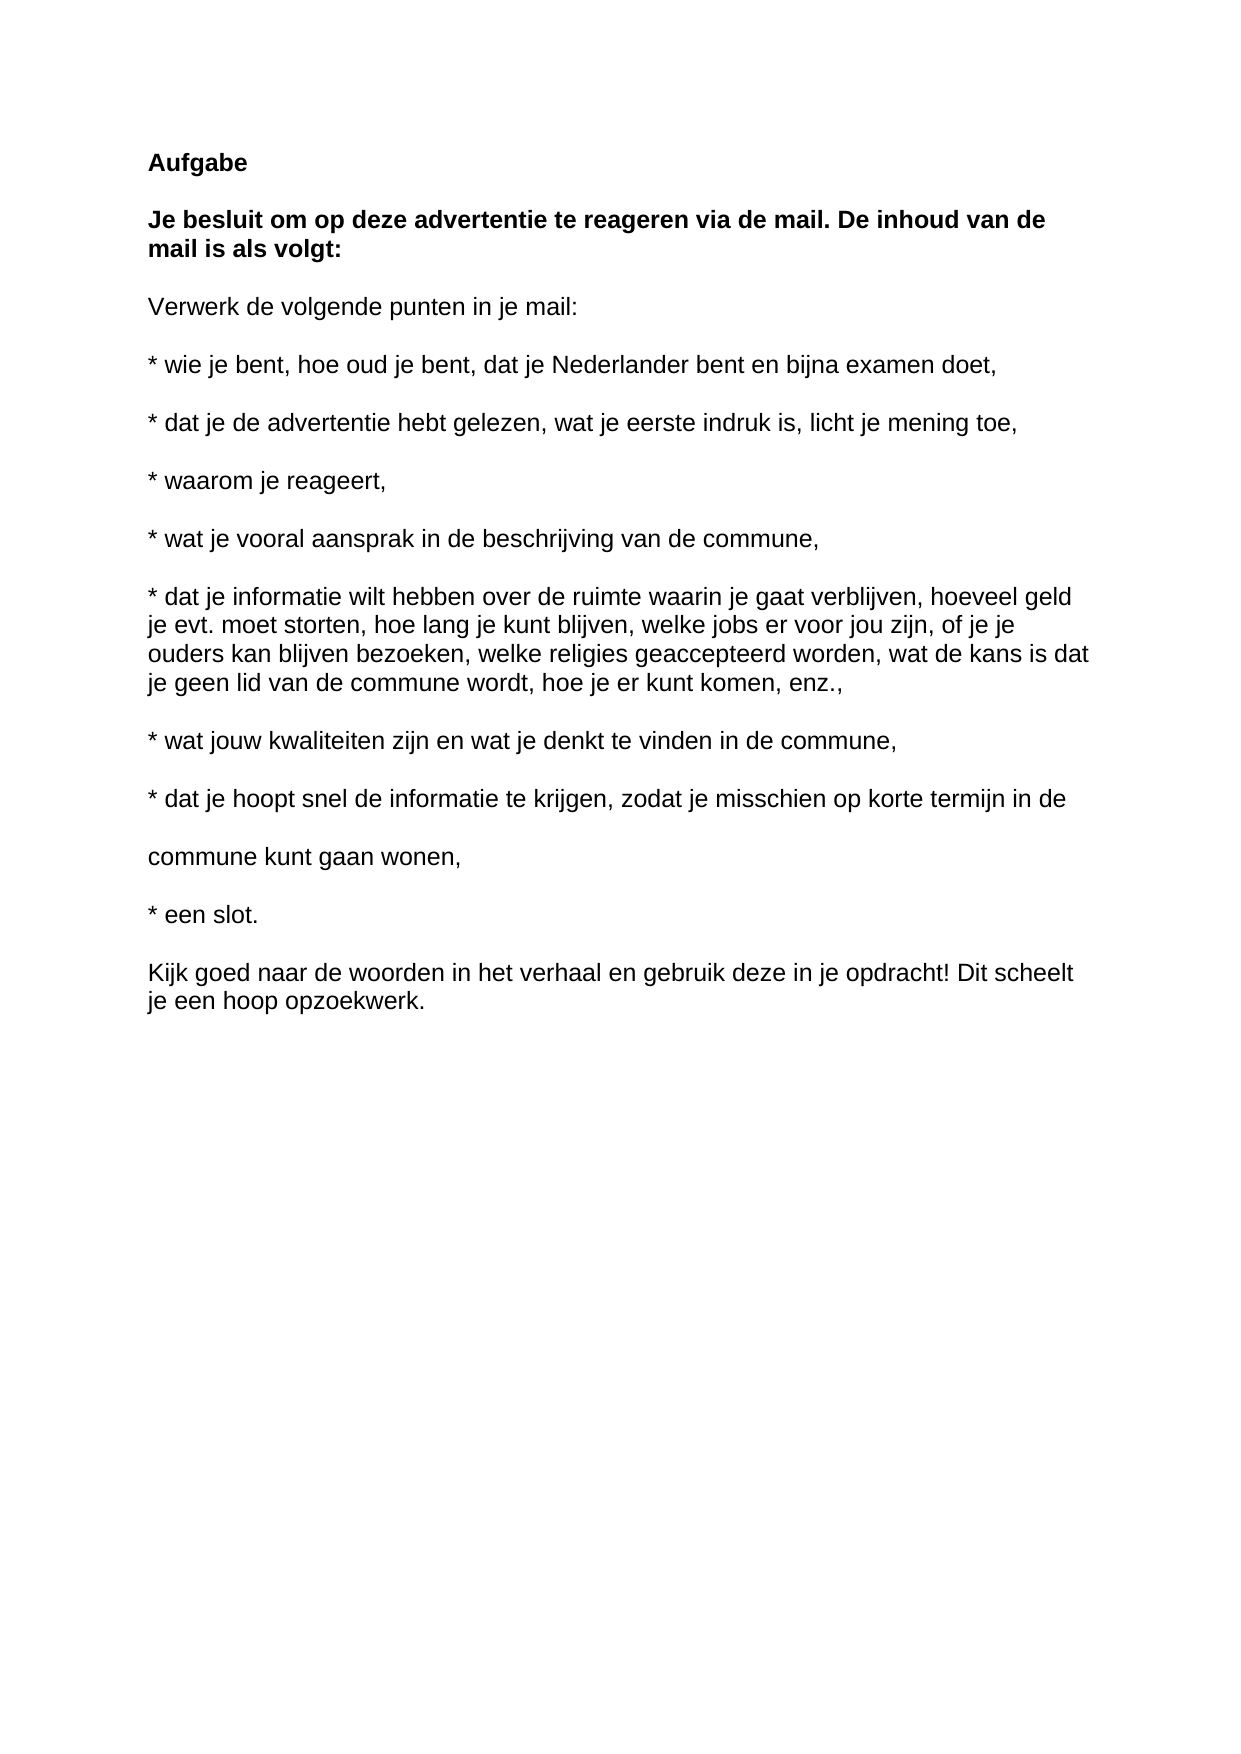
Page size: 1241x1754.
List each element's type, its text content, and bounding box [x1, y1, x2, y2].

text * wie je bent, hoe oud je bent, dat je Nederlander bent en bijna examen doet, [148, 350, 1093, 379]
text Je besluit om op deze advertentie te reageren via de mail. De inhoud van de mail is als volgt: [148, 206, 1093, 263]
text * wat jouw kwaliteiten zijn en wat je denkt te vinden in de commune, [148, 726, 1093, 755]
text * een slot. [148, 900, 1093, 928]
text * dat je informatie wilt hebben over de ruimte waarin je gaat verblijven, hoeveel geld je evt. moet storten, hoe lang je kunt blijven, welke jobs er voor jou zijn, of je je ouders kan blijven bezoeken, welke religies geaccepteerd worden, wat de kans is dat je geen lid van de commune wordt, hoe je er kunt komen, enz., [148, 582, 1093, 697]
text commune kunt gaan wonen, [148, 842, 1093, 871]
text * waarom je reageert, [148, 466, 1093, 495]
text Aufgabe [148, 148, 1093, 176]
text * dat je hoopt snel de informatie te krijgen, zodat je misschien op korte termijn in de [148, 784, 1093, 813]
text * wat je vooral aansprak in de beschrijving van de commune, [148, 524, 1093, 553]
text Verwerk de volgende punten in je mail: [148, 292, 1093, 321]
text Kijk goed naar de woorden in het verhaal en gebruik deze in je opdracht! Dit scheelt je een hoop opzoekwerk. [148, 958, 1093, 1015]
text * dat je de advertentie hebt gelezen, wat je eerste indruk is, licht je mening toe, [148, 408, 1093, 437]
